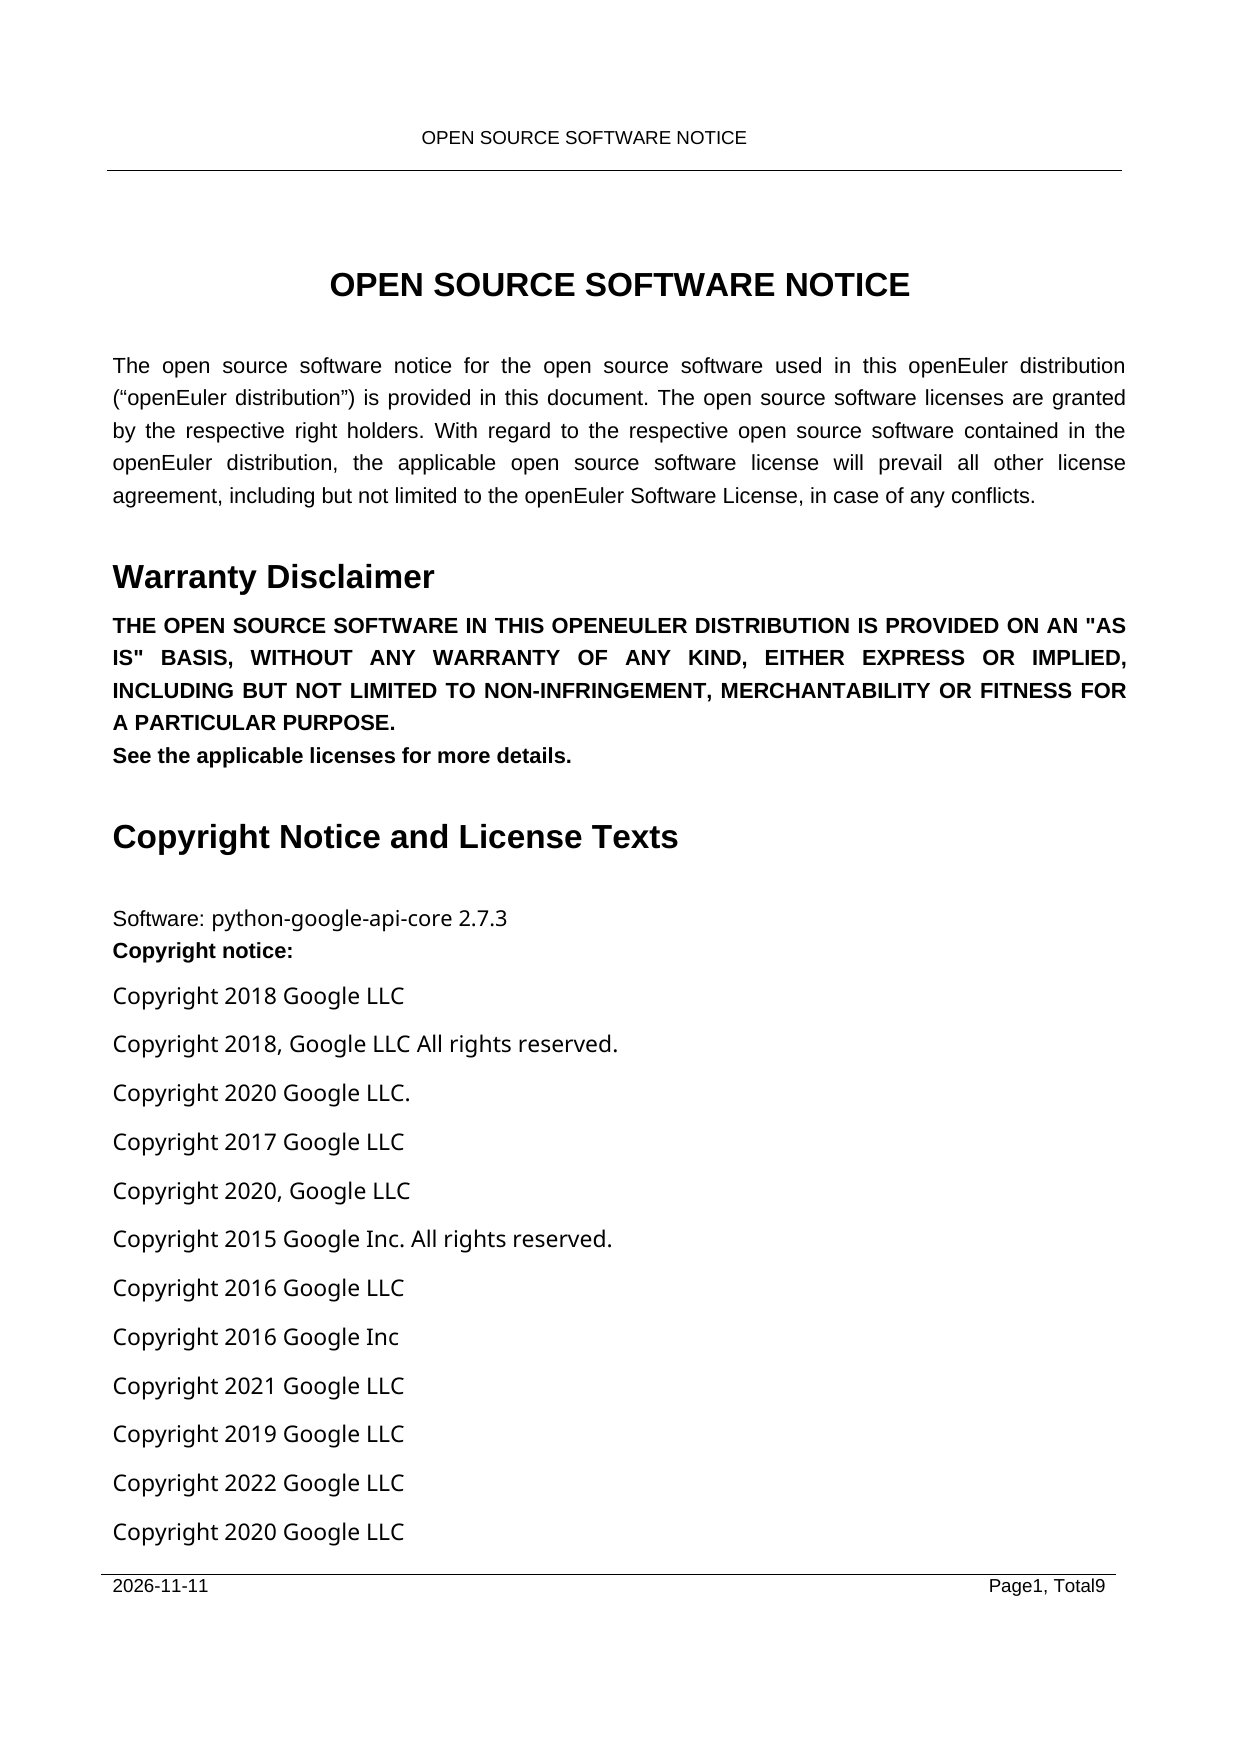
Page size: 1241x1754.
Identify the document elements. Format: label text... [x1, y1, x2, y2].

text THE OPEN SOURCE SOFTWARE IN THIS OPENEULER DISTRIBUTION IS PROVIDED ON AN "AS IS" BASIS, WITHOUT ANY WARRANTY OF ANY KIND, EITHER EXPRESS OR IMPLIED, INCLUDING BUT NOT LIMITED TO NON-INFRINGEMENT, MERCHANTABILITY OR FITNESS FOR A PARTICULAR PURPOSE. See the applicable licenses for more details. [112, 609, 1128, 771]
text Copyright Notice and License Texts [112, 804, 1128, 869]
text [112, 979, 1128, 1548]
text Software: python-google-api-core 2.7.3 [112, 901, 1128, 934]
text The open source software notice for the open source software used in this openEuler distribution (“openEuler distribution”) is provided in this document. The open source software licenses are granted by the respective right holders. With regard to the respective open source software contained in the openEuler distribution, the applicable open source software license will prevail all other license agreement, including but not limited to the openEuler Software License, in case of any conflicts. [112, 349, 1128, 511]
text OPEN SOURCE SOFTWARE NOTICE [112, 251, 1128, 316]
text Warranty Disclaimer [112, 544, 1128, 609]
text Copyright notice: [112, 934, 1128, 966]
